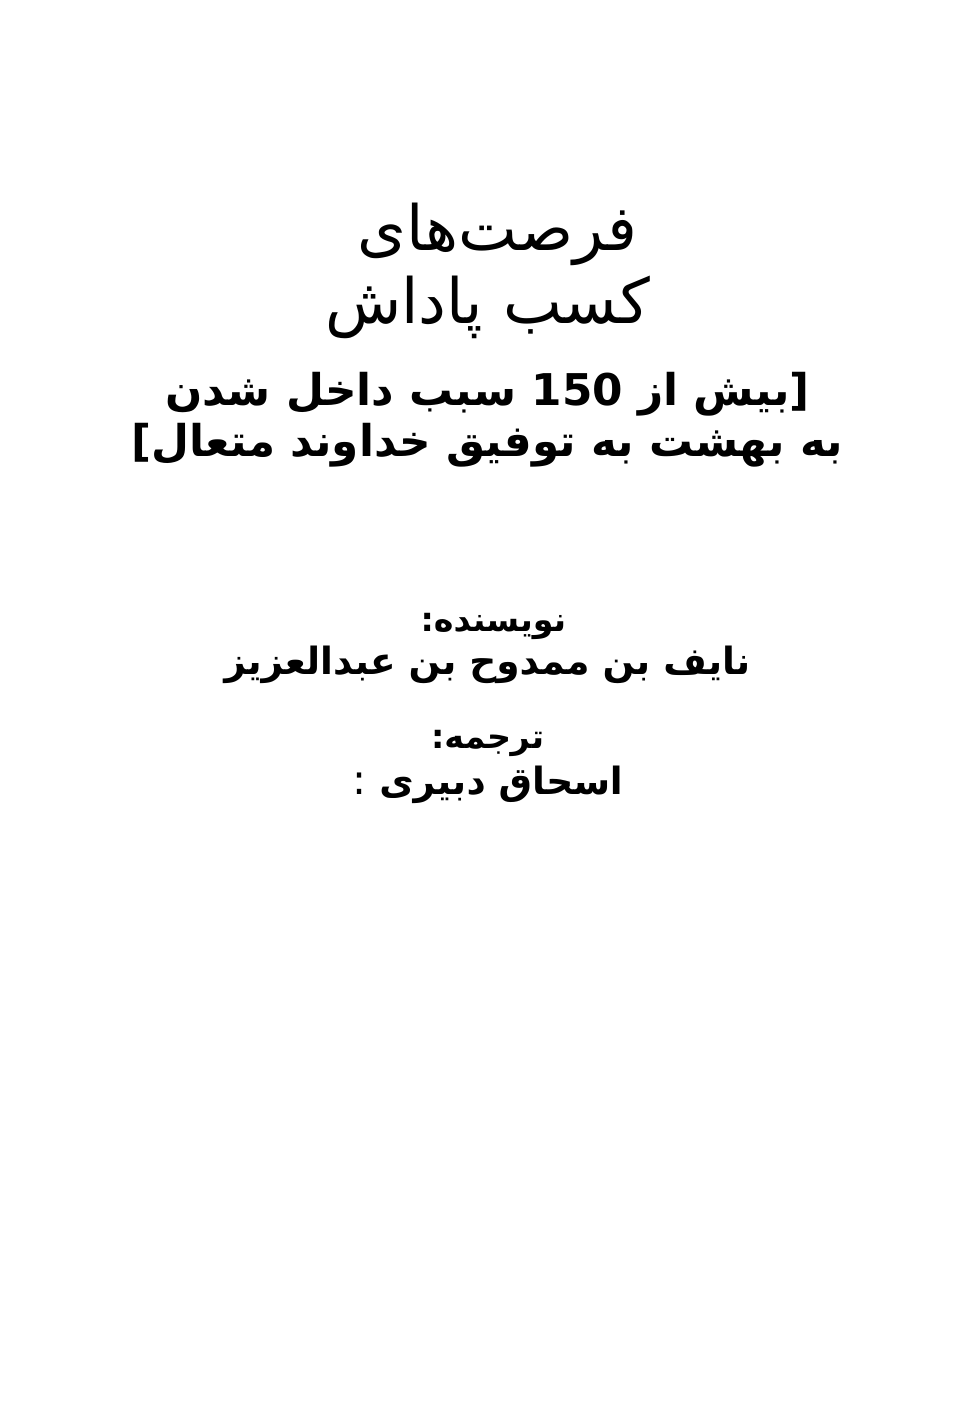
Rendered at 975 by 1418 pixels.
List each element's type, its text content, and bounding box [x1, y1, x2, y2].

text [بیش از 150 سبب داخل شدن به بهشت به توفیق خداوند متعال] [89, 364, 886, 466]
text فرصت‌های [89, 193, 886, 265]
text نایف بن ممدوح بن عبدالعزیز [89, 639, 886, 683]
text کسب پاداش [89, 265, 886, 338]
text ترجمه: [89, 717, 886, 756]
text اسحاق دبیری : [89, 756, 886, 804]
text نویسنده: [89, 601, 886, 639]
